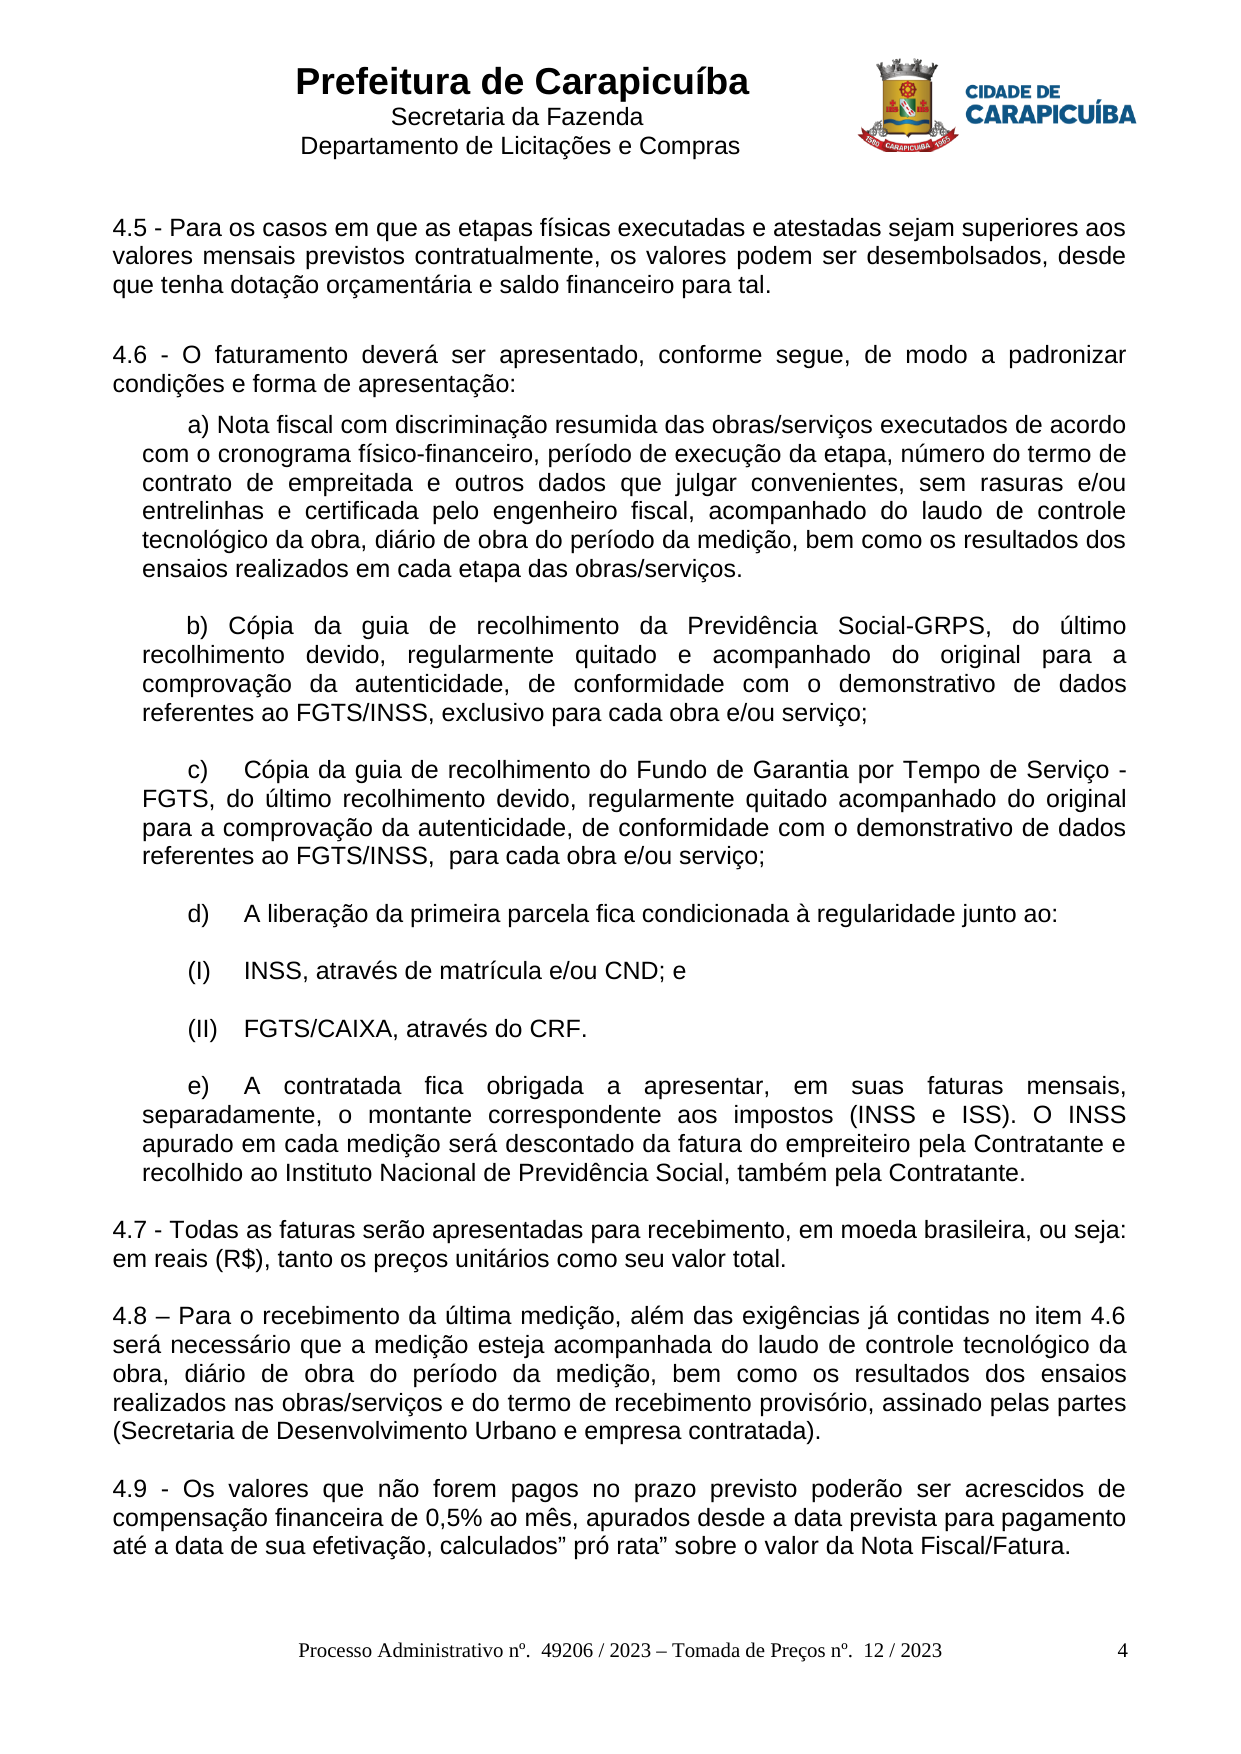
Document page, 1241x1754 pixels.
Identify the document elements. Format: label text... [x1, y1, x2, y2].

text 4.6 - O faturamento deverá ser apresentado, conforme segue, de modo a padronizar condições e forma de apresentação: [112, 340, 1128, 397]
text c) Cópia da guia de recolhimento do Fundo de Garantia por Tempo de Serviço - FGTS, do último recolhimento devido, regularmente quitado acompanhado do original para a comprovação da autenticidade, de conformidade com o demonstrativo de dados referentes ao FGTS/INSS, para cada obra e/ou serviço; [142, 755, 1128, 870]
text a) Nota fiscal com discriminação resumida das obras/serviços executados de acordo com o cronograma físico-financeiro, período de execução da etapa, número do termo de contrato de empreitada e outros dados que julgar convenientes, sem rasuras e/ou entrelinhas e certificada pelo engenheiro fiscal, acompanhado do laudo de controle tecnológico da obra, diário de obra do período da medição, bem como os resultados dos ensaios realizados em cada etapa das obras/serviços. [142, 410, 1128, 582]
text b) Cópia da guia de recolhimento da Previdência Social-GRPS, do último recolhimento devido, regularmente quitado e acompanhado do original para a comprovação da autenticidade, de conformidade com o demonstrativo de dados referentes ao FGTS/INSS, exclusivo para cada obra e/ou serviço; [142, 611, 1128, 726]
text 4.9 - Os valores que não forem pagos no prazo previsto poderão ser acrescidos de compensação financeira de 0,5% ao mês, apurados desde a data prevista para pagamento até a data de sua efetivação, calculados” pró rata” sobre o valor da Nota Fiscal/Fatura. [112, 1474, 1128, 1560]
text d) A liberação da primeira parcela fica condicionada à regularidade junto ao: [142, 899, 1128, 927]
text 4.5 - Para os casos em que as etapas físicas executadas e atestadas sejam superiores aos valores mensais previstos contratualmente, os valores podem ser desembolsados, desde que tenha dotação orçamentária e saldo financeiro para tal. [112, 212, 1128, 299]
text 4.8 – Para o recebimento da última medição, além das exigências já contidas no item 4.6 será necessário que a medição esteja acompanhada do laudo de controle tecnológico da obra, diário de obra do período da medição, bem como os resultados dos ensaios realizados nas obras/serviços e do termo de recebimento provisório, assinado pelas partes (Secretaria de Desenvolvimento Urbano e empresa contratada). [112, 1301, 1128, 1445]
text e) A contratada fica obrigada a apresentar, em suas faturas mensais, separadamente, o montante correspondente aos impostos (INSS e ISS). O INSS apurado em cada medição será descontado da fatura do empreiteiro pela Contratante e recolhido ao Instituto Nacional de Previdência Social, também pela Contratante. [142, 1071, 1128, 1186]
text 4.7 - Todas as faturas serão apresentadas para recebimento, em moeda brasileira, ou seja: em reais (R$), tanto os preços unitários como seu valor total. [112, 1215, 1128, 1272]
text (I) INSS, através de matrícula e/ou CND; e [142, 956, 1128, 985]
text (II) FGTS/CAIXA, através do CRF. [142, 1014, 1128, 1042]
picture [857, 57, 1139, 152]
